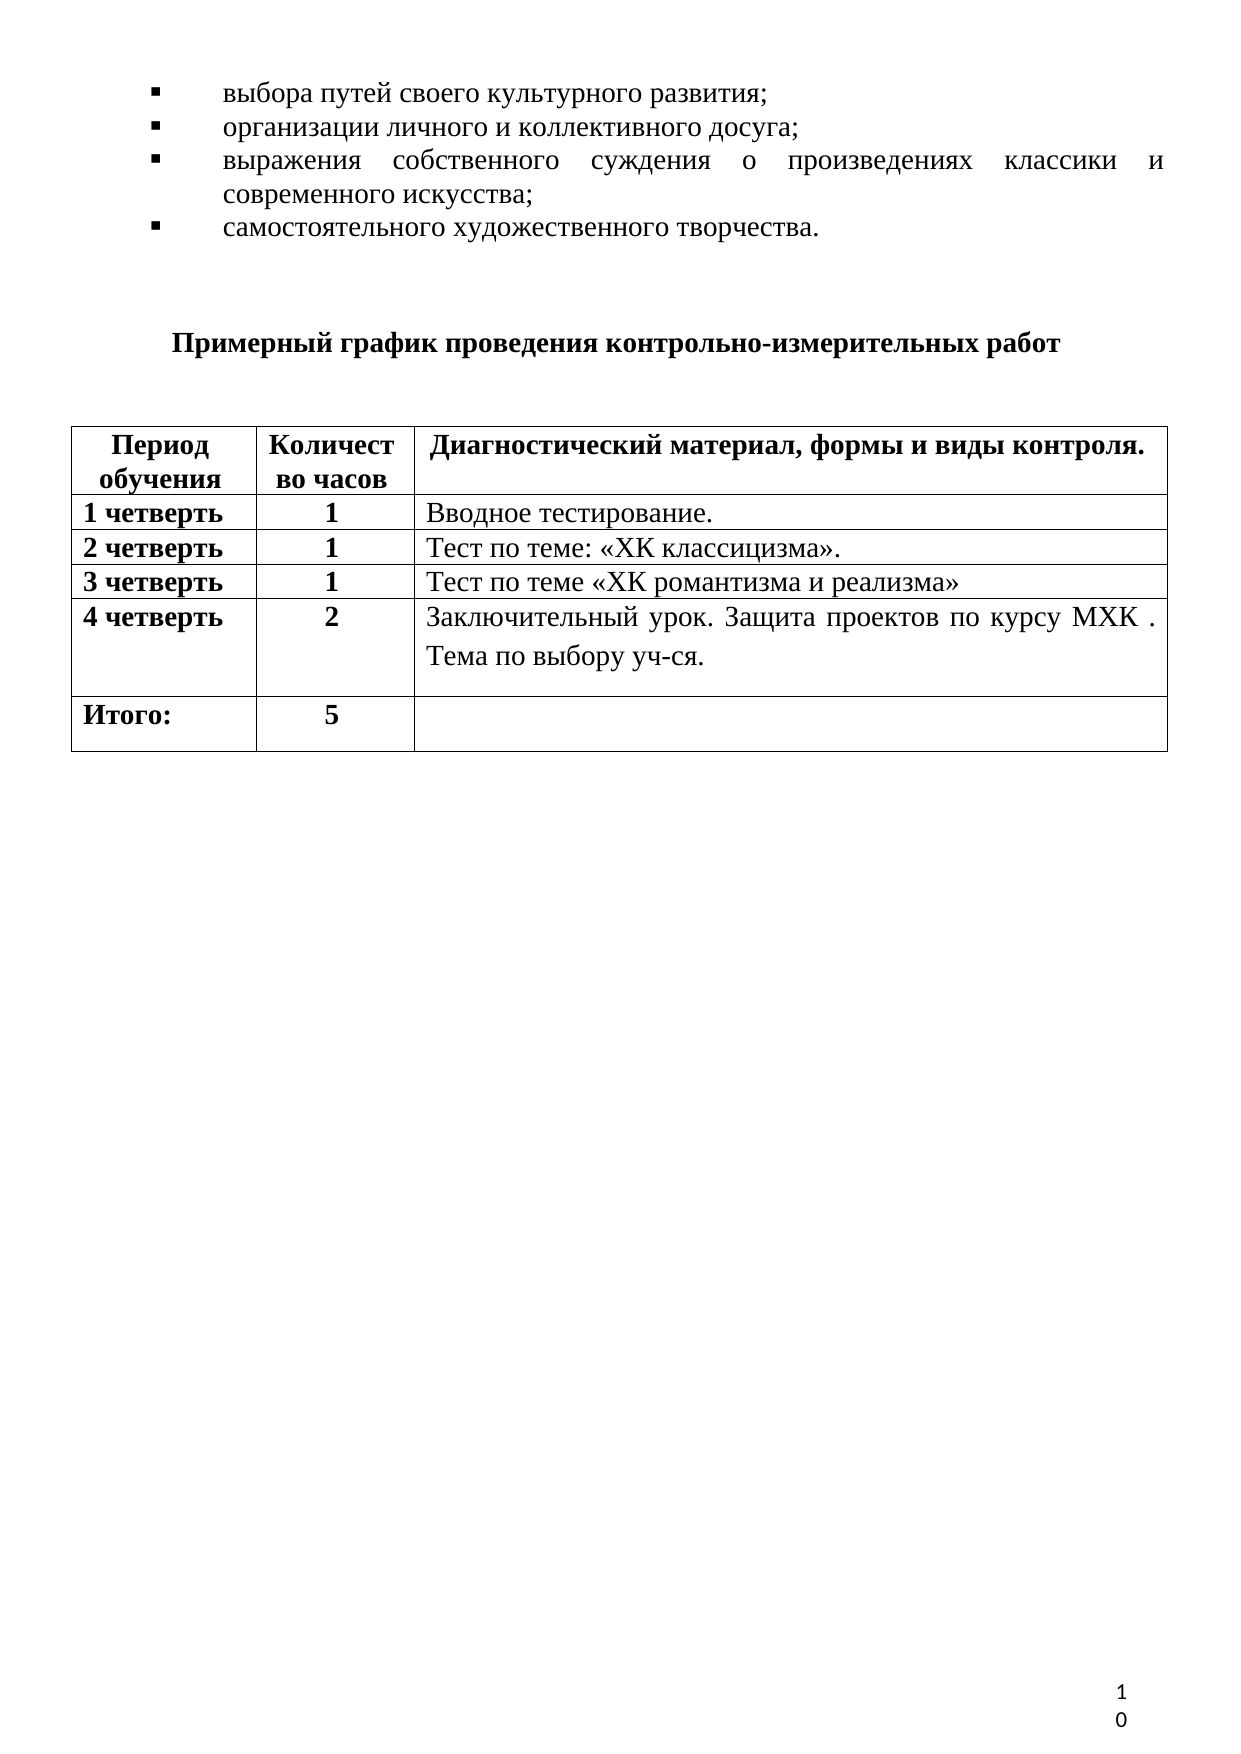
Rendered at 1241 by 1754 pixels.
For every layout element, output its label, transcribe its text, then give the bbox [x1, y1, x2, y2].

list выбора путей своего культурного развития; [149, 75, 1165, 109]
table_cell Тест по теме «ХК романтизма и реализма» [415, 565, 1167, 598]
text Примерный график проведения контрольно-измерительных работ [83, 326, 1157, 359]
table_cell 5 [257, 697, 414, 751]
table_cell 3 четверть [72, 565, 256, 598]
table_cell [415, 697, 1167, 751]
table_cell 1 [257, 565, 414, 598]
table_header Период обучения [72, 427, 256, 494]
table_header Диагностический материал, формы и виды контроля. [415, 427, 1167, 494]
table_cell 1 [257, 495, 414, 529]
list самостоятельного художественного творчества. [149, 209, 1165, 243]
table_cell Итого: [72, 697, 256, 751]
table_header Количество часов [257, 427, 414, 494]
table_cell 2 [257, 599, 414, 696]
table_cell Вводное тестирование. [415, 495, 1167, 529]
list выражения собственного суждения о произведениях классики и современного искусства; [149, 142, 1165, 209]
table_cell Тест по теме: «ХК классицизма». [415, 530, 1167, 563]
table_cell 2 четверть [72, 530, 256, 563]
table_cell 4 четверть [72, 599, 256, 696]
table_cell Заключительный урок. Защита проектов по курсу МХК . Тема по выбору уч-ся. [415, 599, 1167, 696]
table_cell 1 четверть [72, 495, 256, 529]
table_cell 1 [257, 530, 414, 563]
list организации личного и коллективного досуга; [149, 109, 1165, 142]
